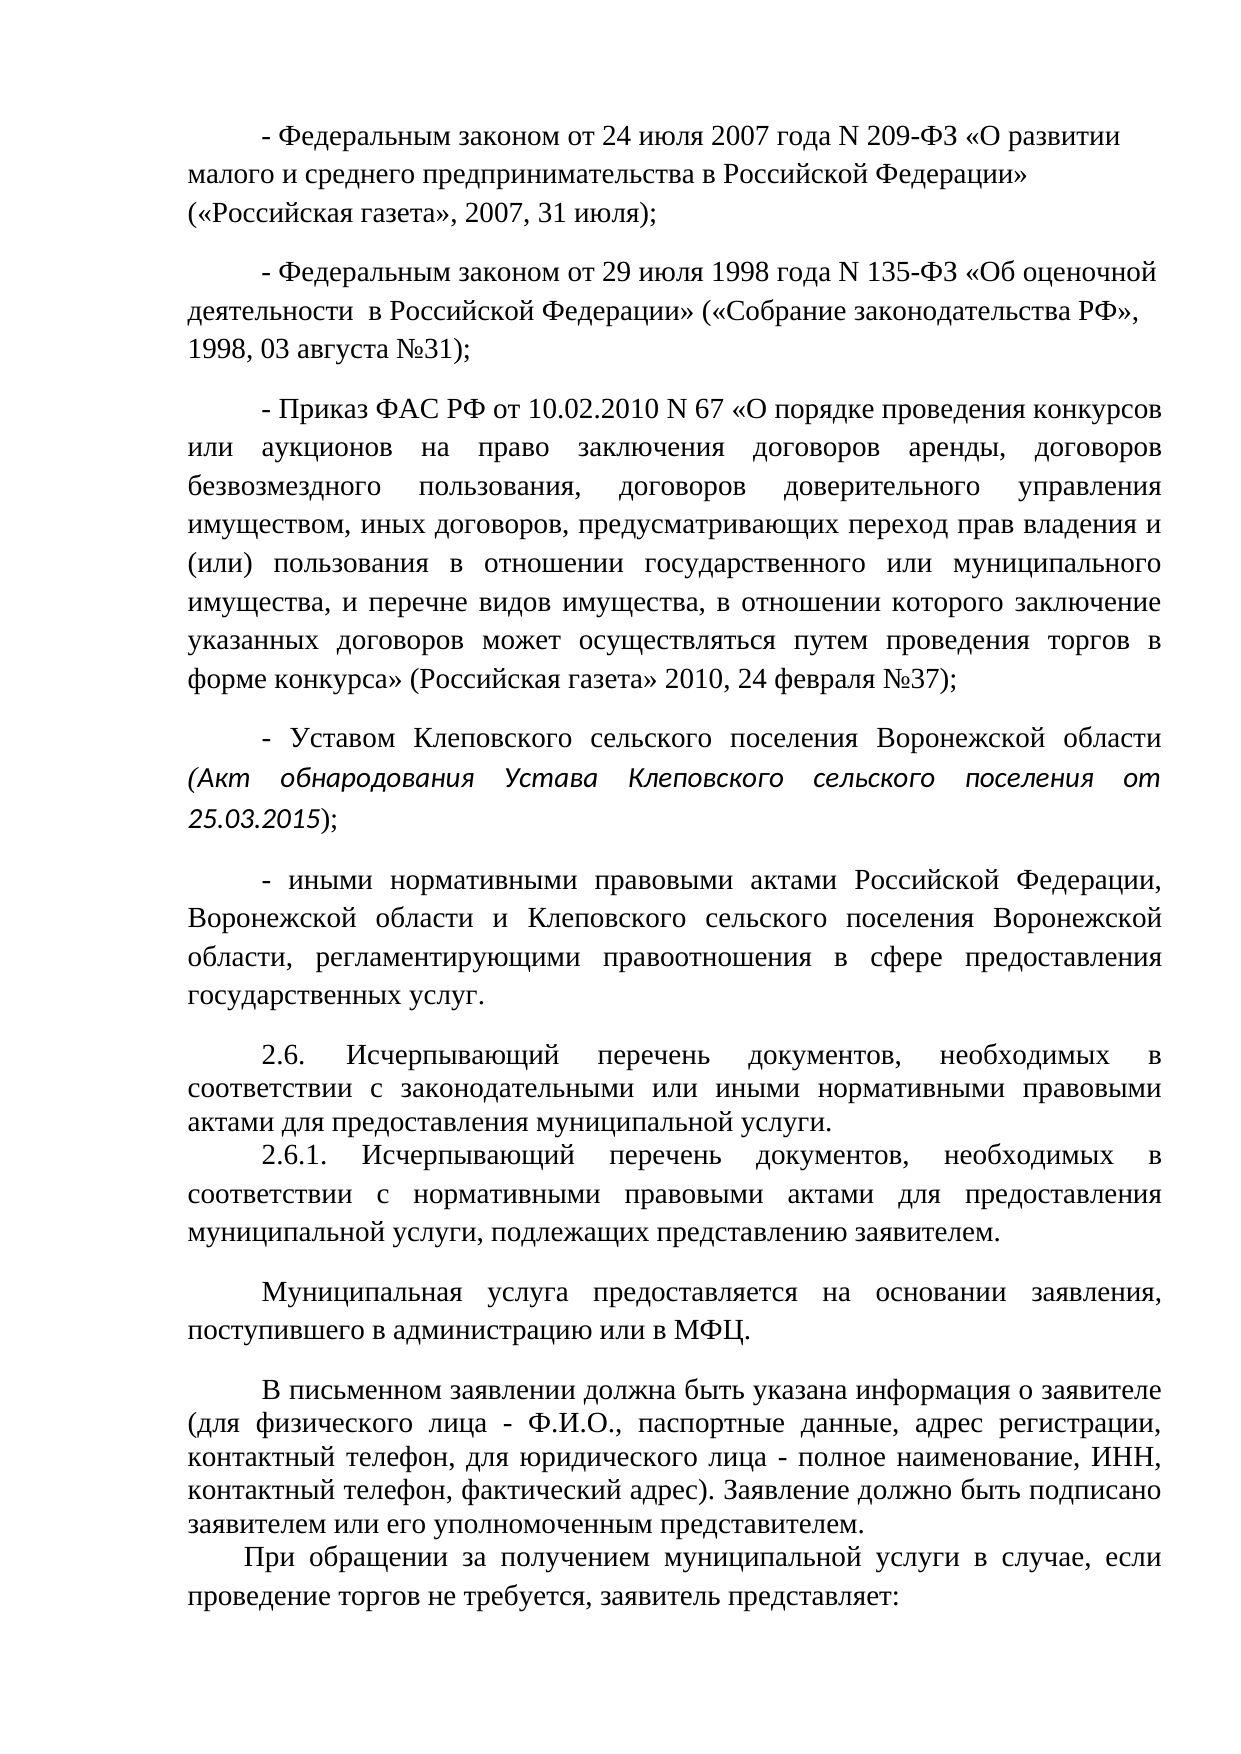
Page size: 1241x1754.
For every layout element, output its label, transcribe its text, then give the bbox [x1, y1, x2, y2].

list Исчерпывающий перечень документов, необходимых в соответствии с законодательными или иными нормативными правовыми актами для предоставления муниципальной услуги. [187, 1037, 1163, 1137]
text - Приказ ФАС РФ от 10.02.2010 N 67 «О порядке проведения конкурсов или аукционов на право заключения договоров аренды, договоров безвозмездного пользования, договоров доверительного управления имуществом, иных договоров, предусматривающих переход прав владения и (или) пользования в отношении государственного или муниципального имущества, и перечне видов имущества, в отношении которого заключение указанных договоров может осуществляться путем проведения торгов в форме конкурса» (Российская газета» 2010, 24 февраля №37); [187, 391, 1163, 694]
text - Федеральным законом от 24 июля 2007 года N 209-ФЗ «О развитии малого и среднего предпринимательства в Российской Федерации» («Российская газета», 2007, 31 июля); [187, 118, 1163, 229]
text Муниципальная услуга предоставляется на основании заявления, поступившего в администрацию или в МФЦ. [187, 1274, 1163, 1346]
text - Уставом Клеповского сельского поселения Воронежской области (Акт обнародования Устава Клеповского сельского поселения от 25.03.2015); [187, 720, 1163, 836]
text - иными нормативными правовыми актами Российской Федерации, Воронежской области и Клеповского сельского поселения Воронежской области, регламентирующими правоотношения в сфере предоставления государственных услуг. [187, 862, 1163, 1011]
text - Федеральным законом от 29 июля 1998 года N 135-ФЗ «Об оценочной деятельности в Российской Федерации» («Собрание законодательства РФ», 1998, 03 августа №31); [187, 254, 1163, 365]
text В письменном заявлении должна быть указана информация о заявителе (для физического лица - Ф.И.О., паспортные данные, адрес регистрации, контактный телефон, для юридического лица - полное наименование, ИНН, контактный телефон, фактический адрес). Заявление должно быть подписано заявителем или его уполномоченным представителем. [187, 1372, 1163, 1539]
text 2.6.1. Исчерпывающий перечень документов, необходимых в соответствии с нормативными правовыми актами для предоставления муниципальной услуги, подлежащих представлению заявителем. [187, 1137, 1163, 1248]
text При обращении за получением муниципальной услуги в случае, если проведение торгов не требуется, заявитель представляет: [187, 1539, 1163, 1612]
